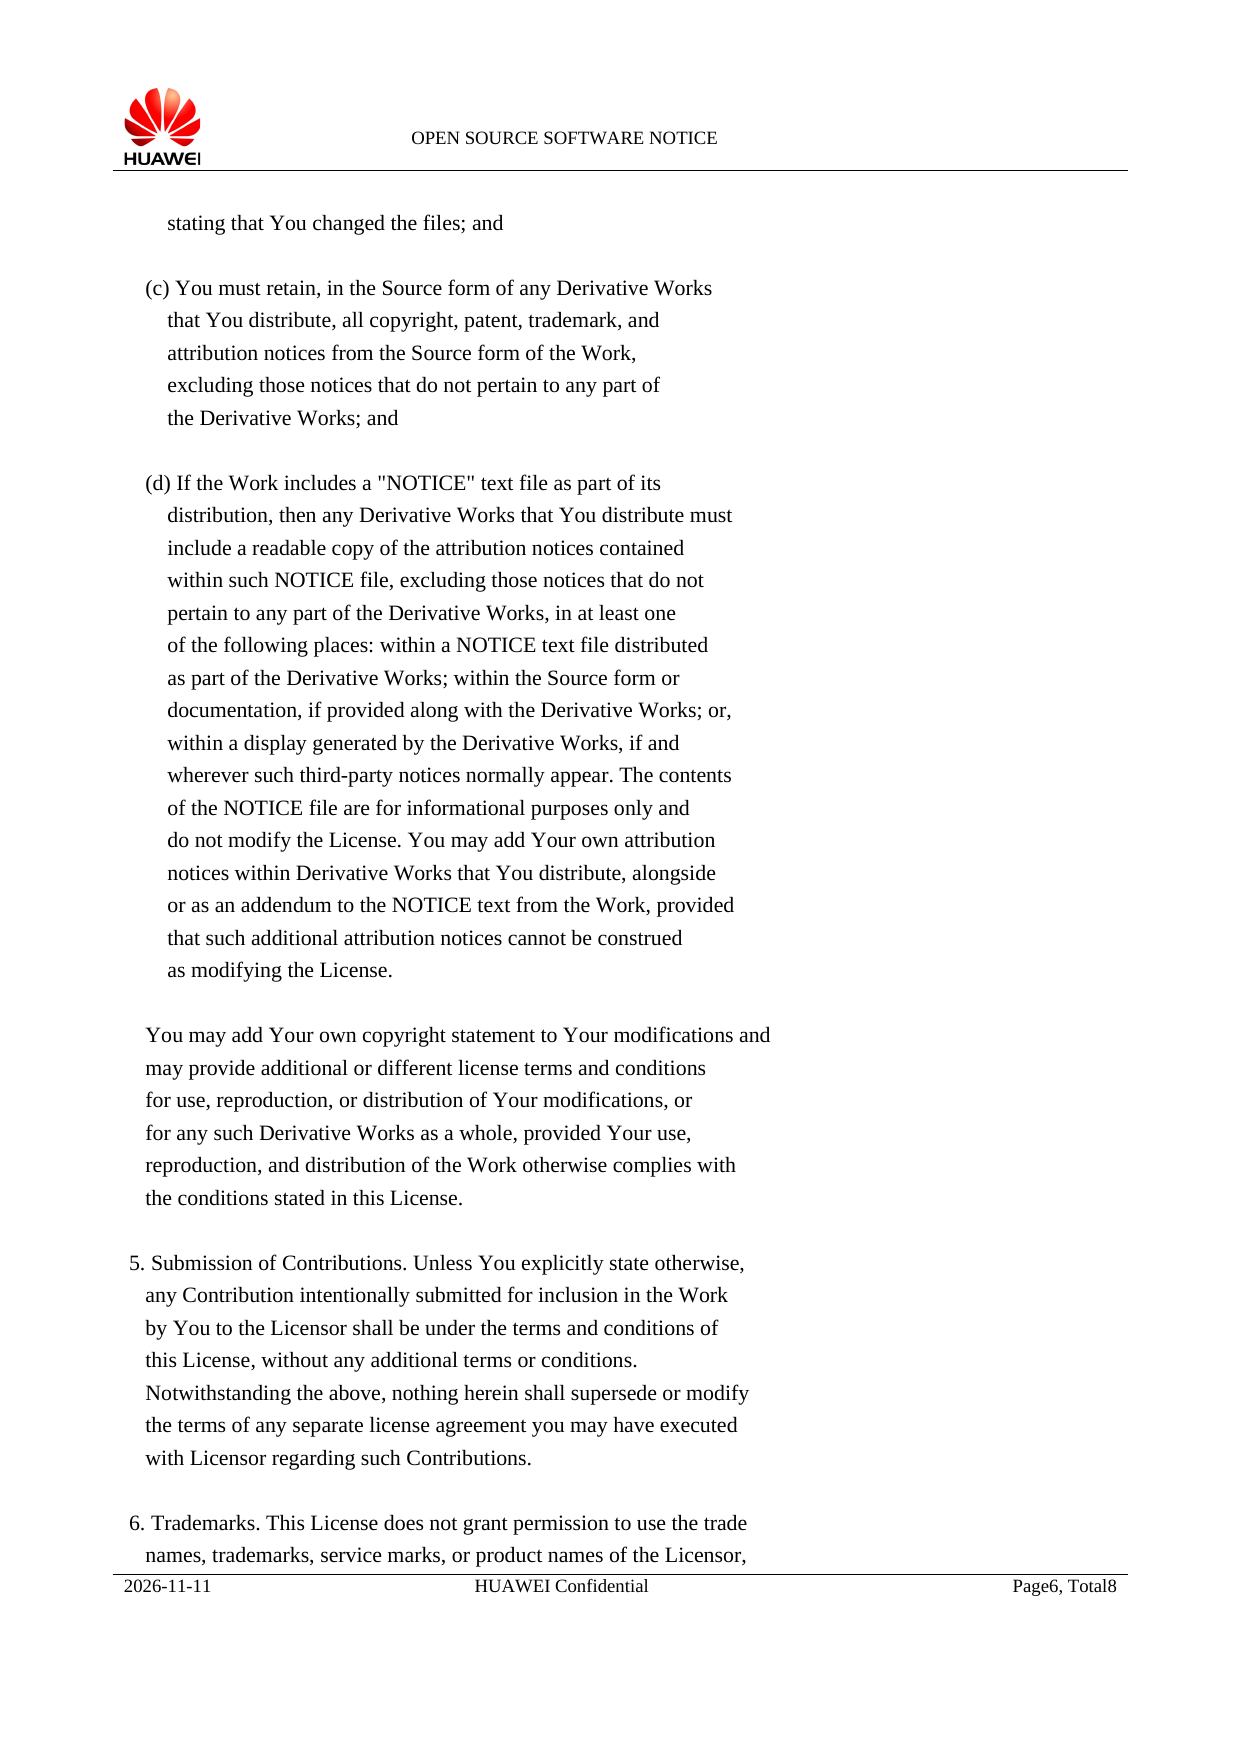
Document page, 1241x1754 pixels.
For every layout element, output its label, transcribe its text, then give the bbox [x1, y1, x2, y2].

picture [124, 88, 201, 165]
